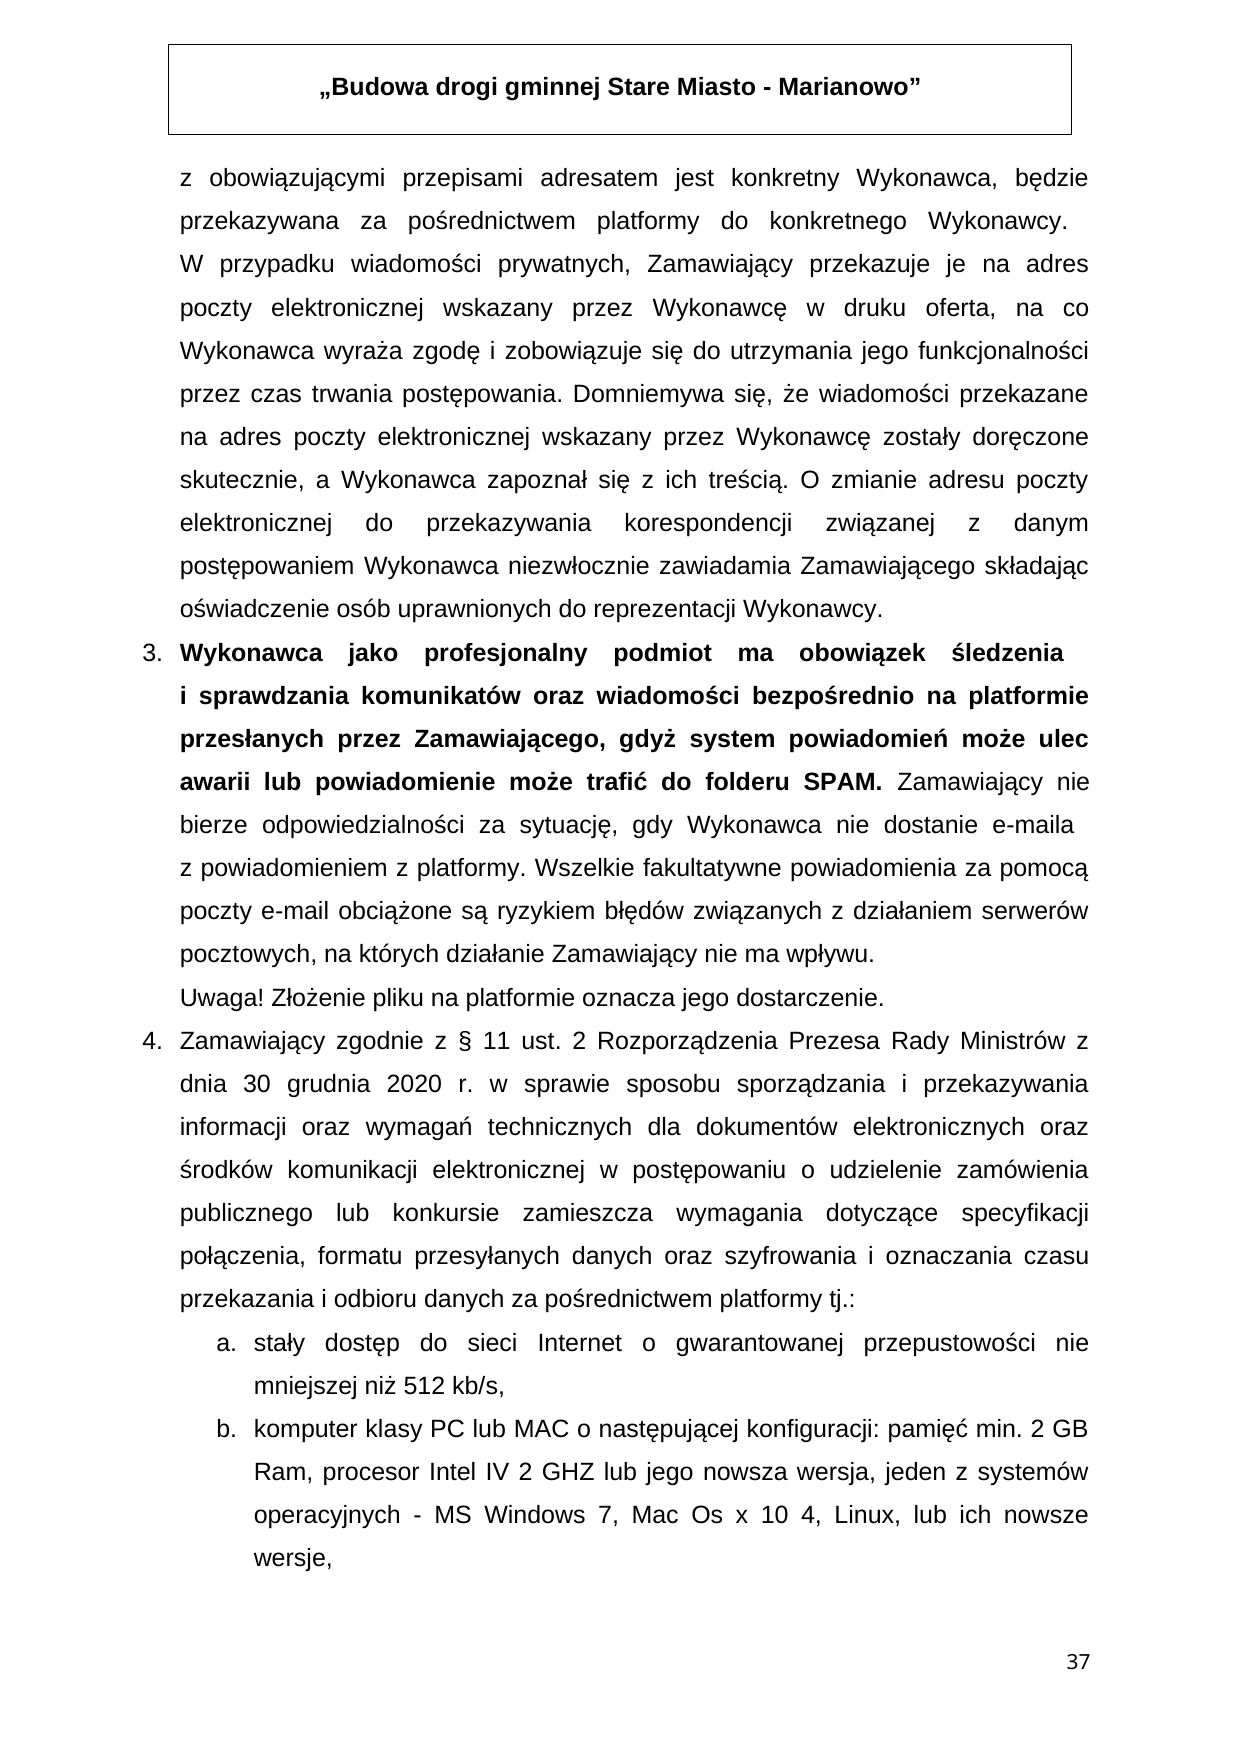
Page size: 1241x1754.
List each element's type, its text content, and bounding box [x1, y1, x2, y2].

list Zamawiający zgodnie z § 11 ust. 2 Rozporządzenia Prezesa Rady Ministrów z dnia 30 grudnia 2020 r. w sprawie sposobu sporządzania i przekazywania informacji oraz wymagań technicznych dla dokumentów elektronicznych oraz środków komunikacji elektronicznej w postępowaniu o udzielenie zamówienia publicznego lub konkursie zamieszcza wymagania dotyczące specyfikacji połączenia, formatu przesyłanych danych oraz szyfrowania i oznaczania czasu przekazania i odbioru danych za pośrednictwem platformy tj.: [142, 1026, 1090, 1313]
list komputer klasy PC lub MAC o następującej konfiguracji: pamięć min. 2 GB Ram, procesor Intel IV 2 GHZ lub jego nowsza wersja, jeden z systemów operacyjnych - MS Windows 7, Mac Os x 10 4, Linux, lub ich nowsze wersje, [216, 1414, 1090, 1572]
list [142, 163, 1090, 623]
list stały dostęp do sieci Internet o gwarantowanej przepustowości nie mniejszej niż 512 kb/s, [216, 1327, 1090, 1399]
list Wykonawca jako profesjonalny podmiot ma obowiązek śledzenia i sprawdzania komunikatów oraz wiadomości bezpośrednio na platformie przesłanych przez Zamawiającego, gdyż system powiadomień może ulec awarii lub powiadomienie może trafić do folderu SPAM. Zamawiający nie bierze odpowiedzialności za sytuację, gdy Wykonawca nie dostanie e-maila z powiadomieniem z platformy. Wszelkie fakultatywne powiadomienia za pomocą poczty e-mail obciążone są ryzykiem błędów związanych z działaniem serwerów pocztowych, na których działanie Zamawiający nie ma wpływu. [142, 637, 1090, 968]
list Uwaga! Złożenie pliku na platformie oznacza jego dostarczenie. [179, 982, 1090, 1011]
